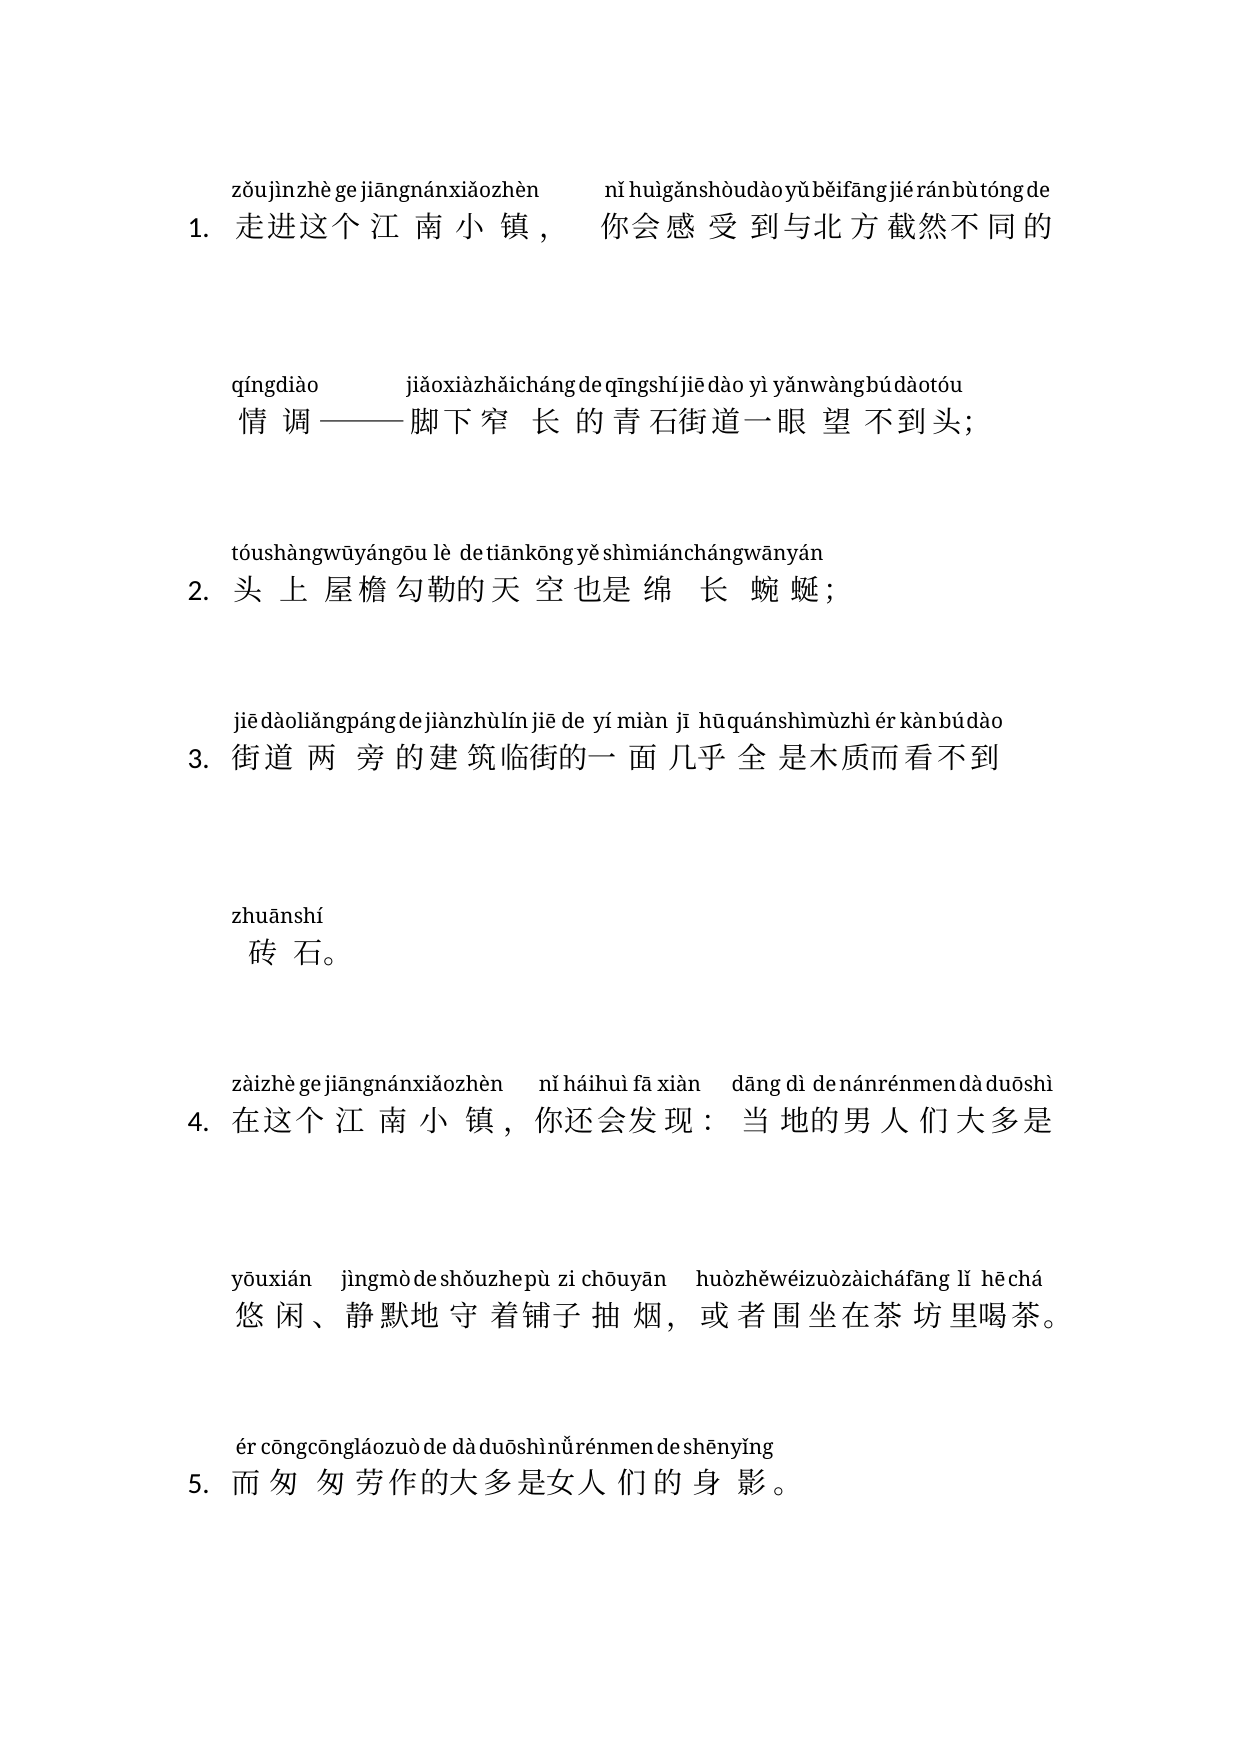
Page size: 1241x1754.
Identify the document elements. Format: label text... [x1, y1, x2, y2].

list ，———； [187, 162, 1053, 454]
list 。 [187, 693, 1053, 985]
list ，：、，。 [187, 1055, 1053, 1348]
list ； [187, 525, 1053, 622]
list 。 [187, 1418, 1053, 1516]
